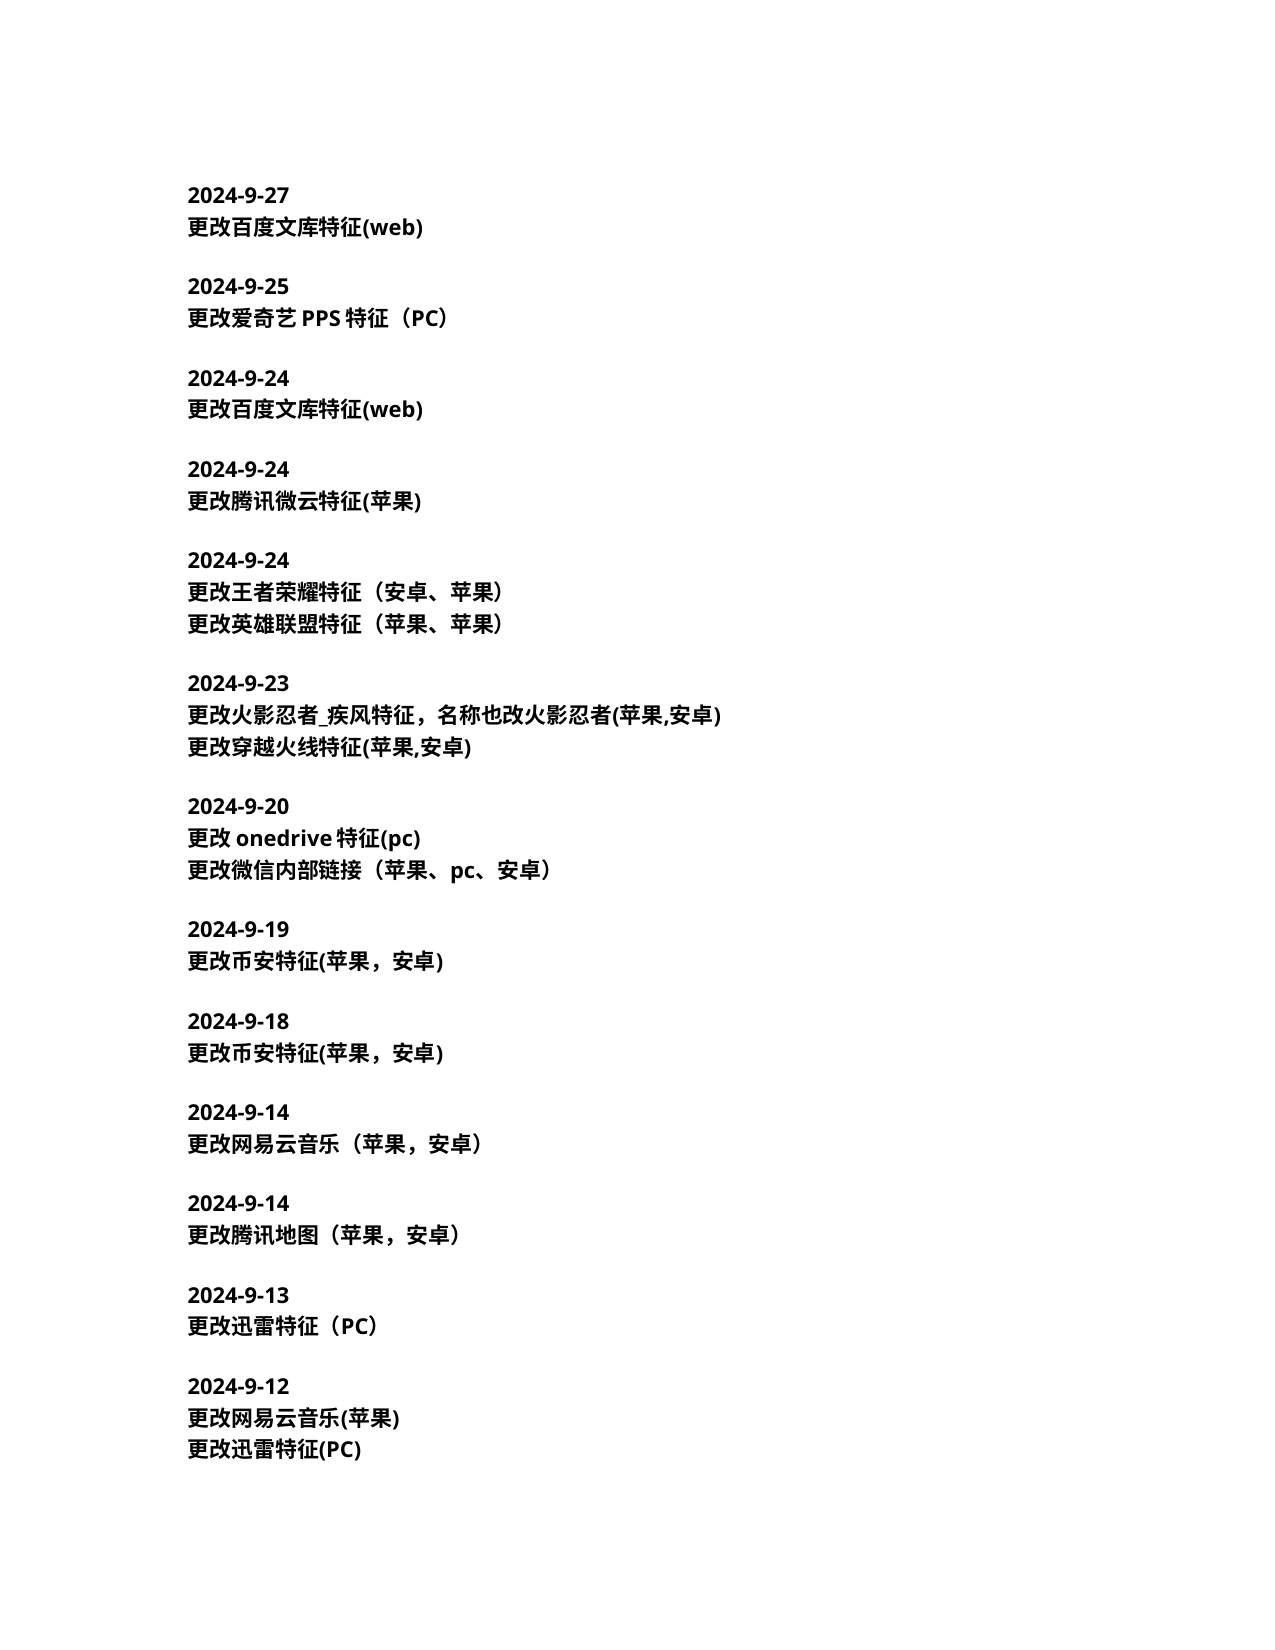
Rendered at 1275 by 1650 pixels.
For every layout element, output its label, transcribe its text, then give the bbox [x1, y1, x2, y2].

text 2024-9-24 [187, 545, 1087, 575]
text 2024-9-23 [187, 668, 1087, 698]
text 2024-9-27 [187, 180, 1087, 209]
text 更改英雄联盟特征（苹果、苹果） [187, 607, 1087, 638]
text 2024-9-14 [187, 1097, 1087, 1127]
text 更改迅雷特征(PC) [187, 1432, 1087, 1464]
text 更改穿越火线特征(苹果,安卓) [187, 730, 1087, 761]
text 2024-9-12 [187, 1371, 1087, 1401]
text 2024-9-13 [187, 1279, 1087, 1309]
text 2024-9-24 [187, 362, 1087, 392]
text 更改币安特征(苹果，安卓) [187, 944, 1087, 976]
text 更改onedrive特征(pc) [187, 821, 1087, 853]
text 2024-9-20 [187, 791, 1087, 821]
text 2024-9-14 [187, 1188, 1087, 1218]
text 2024-9-25 [187, 271, 1087, 301]
text 2024-9-19 [187, 914, 1087, 944]
text 更改微信内部链接（苹果、pc、安卓） [187, 853, 1087, 884]
text 2024-9-18 [187, 1006, 1087, 1036]
text 更改网易云音乐（苹果，安卓） [187, 1127, 1087, 1158]
text 更改腾讯地图（苹果，安卓） [187, 1218, 1087, 1250]
text 更改百度文库特征(web) [187, 392, 1087, 424]
text 更改百度文库特征(web) [187, 209, 1087, 241]
text 更改迅雷特征（PC） [187, 1309, 1087, 1341]
text 更改币安特征(苹果，安卓) [187, 1036, 1087, 1067]
text 更改腾讯微云特征(苹果) [187, 484, 1087, 515]
text 更改爱奇艺PPS特征（PC） [187, 301, 1087, 333]
text 更改王者荣耀特征（安卓、苹果） [187, 575, 1087, 607]
text 更改火影忍者_疾风特征，名称也改火影忍者(苹果,安卓) [187, 698, 1087, 730]
text 2024-9-24 [187, 454, 1087, 484]
text 更改网易云音乐(苹果) [187, 1401, 1087, 1432]
